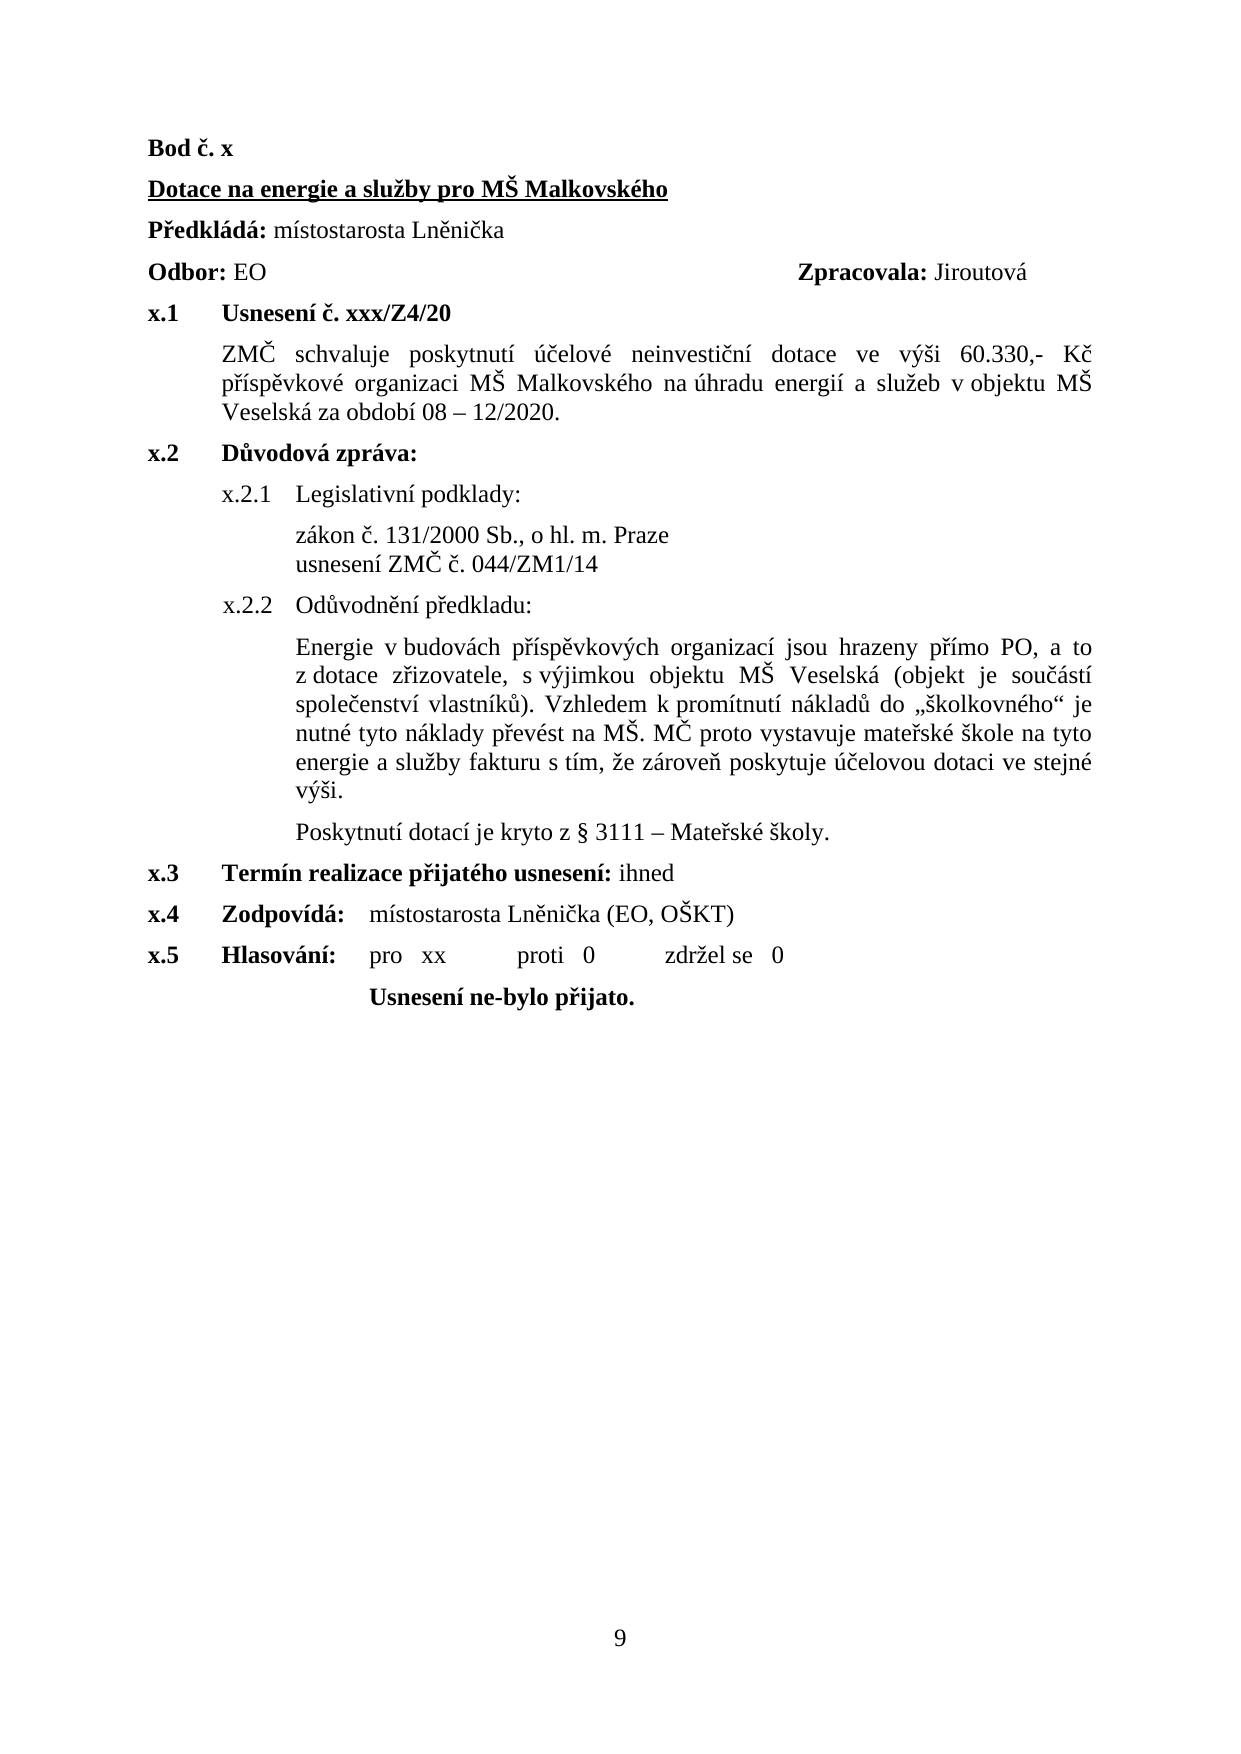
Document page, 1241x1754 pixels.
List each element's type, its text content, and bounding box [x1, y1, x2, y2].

text zákon č. 131/2000 Sb., o hl. m. Praze [295, 520, 1093, 549]
text x.4 Zodpovídá: místostarosta Lněnička (EO, OŠKT) [148, 899, 1093, 928]
text x.5 Hlasování: pro xx proti 0 zdržel se 0 [148, 940, 1093, 969]
subtitle Dotace na energie a služby pro MŠ Malkovského [148, 174, 1093, 203]
text Usnesení ne-bylo přijato. [295, 982, 1093, 1010]
text x.3 Termín realizace přijatého usnesení: ihned [148, 858, 1093, 887]
text usnesení ZMČ č. 044/ZM1/14 [295, 549, 1093, 578]
text x.1 Usnesení č. xxx/Z4/20 [148, 298, 1093, 327]
text Bod č. x [148, 133, 1093, 162]
text Předkládá: místostarosta Lněnička [148, 215, 1093, 244]
list ZMČ schvaluje poskytnutí účelové neinvestiční dotace ve výši 60.330,- Kč příspěvkové organizaci MŠ Malkovského na úhradu energií a služeb v objektu MŠ Veselská za období 08 – 12/2020. [221, 339, 1093, 425]
text x.2.1 Legislativní podklady: [148, 479, 1093, 508]
text Poskytnutí dotací je kryto z § 3111 – Mateřské školy. [295, 817, 1093, 845]
text x.2 Důvodová zpráva: [148, 438, 1093, 467]
text Odbor: EO Zpracovala: Jiroutová [148, 257, 1093, 285]
text Energie v budovách příspěvkových organizací jsou hrazeny přímo PO, a to z dotace zřizovatele, s výjimkou objektu MŠ Veselská (objekt je součástí společenství vlastníků). Vzhledem k promítnutí nákladů do „školkovného“ je nutné tyto náklady převést na MŠ. MČ proto vystavuje mateřské škole na tyto energie a služby fakturu s tím, že zároveň poskytuje účelovou dotaci ve stejné výši. [295, 632, 1093, 804]
text x.2.2 Odůvodnění předkladu: [223, 590, 1093, 619]
